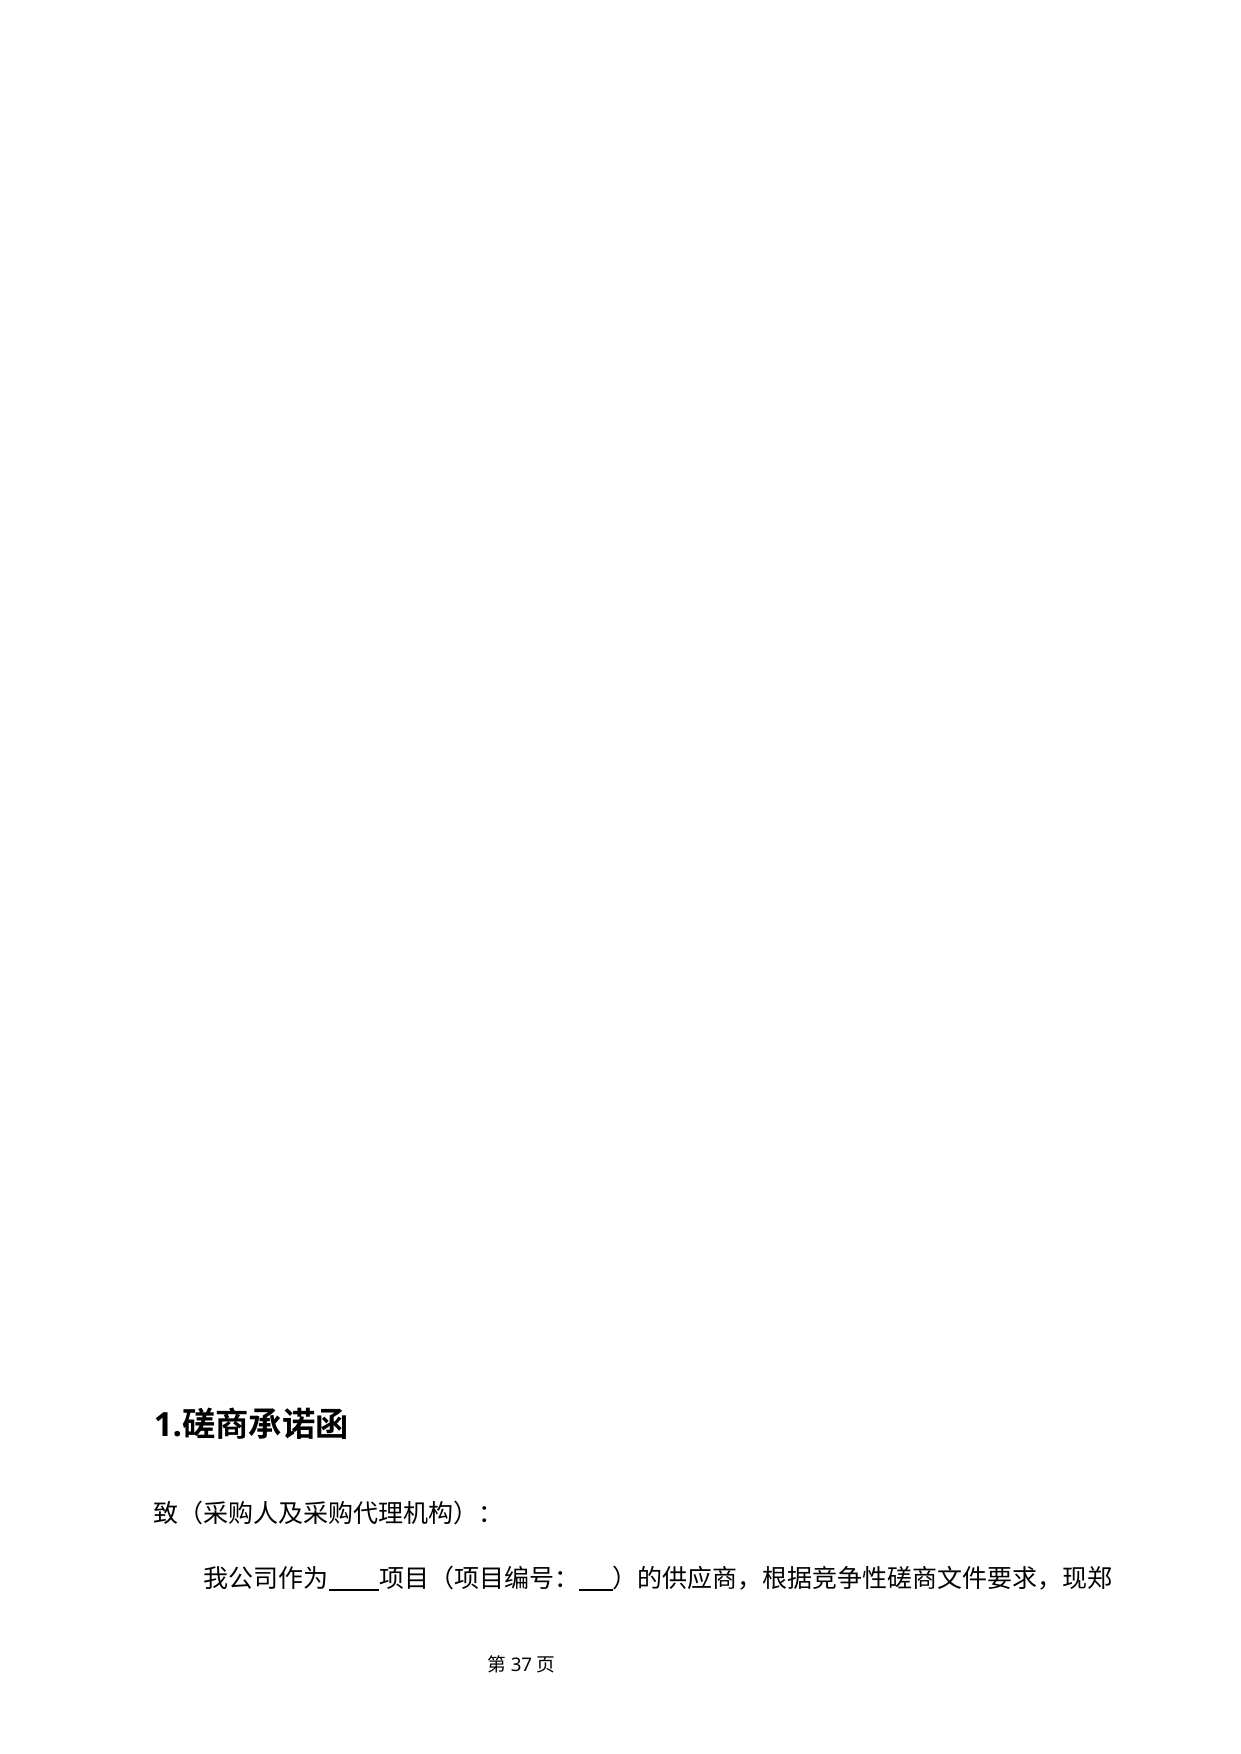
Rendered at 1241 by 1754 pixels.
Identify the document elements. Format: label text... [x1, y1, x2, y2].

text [153, 1544, 1122, 1609]
subtitle 磋商承诺函 [153, 1389, 1122, 1454]
text 致（采购人及采购代理机构）： [153, 1479, 1122, 1544]
